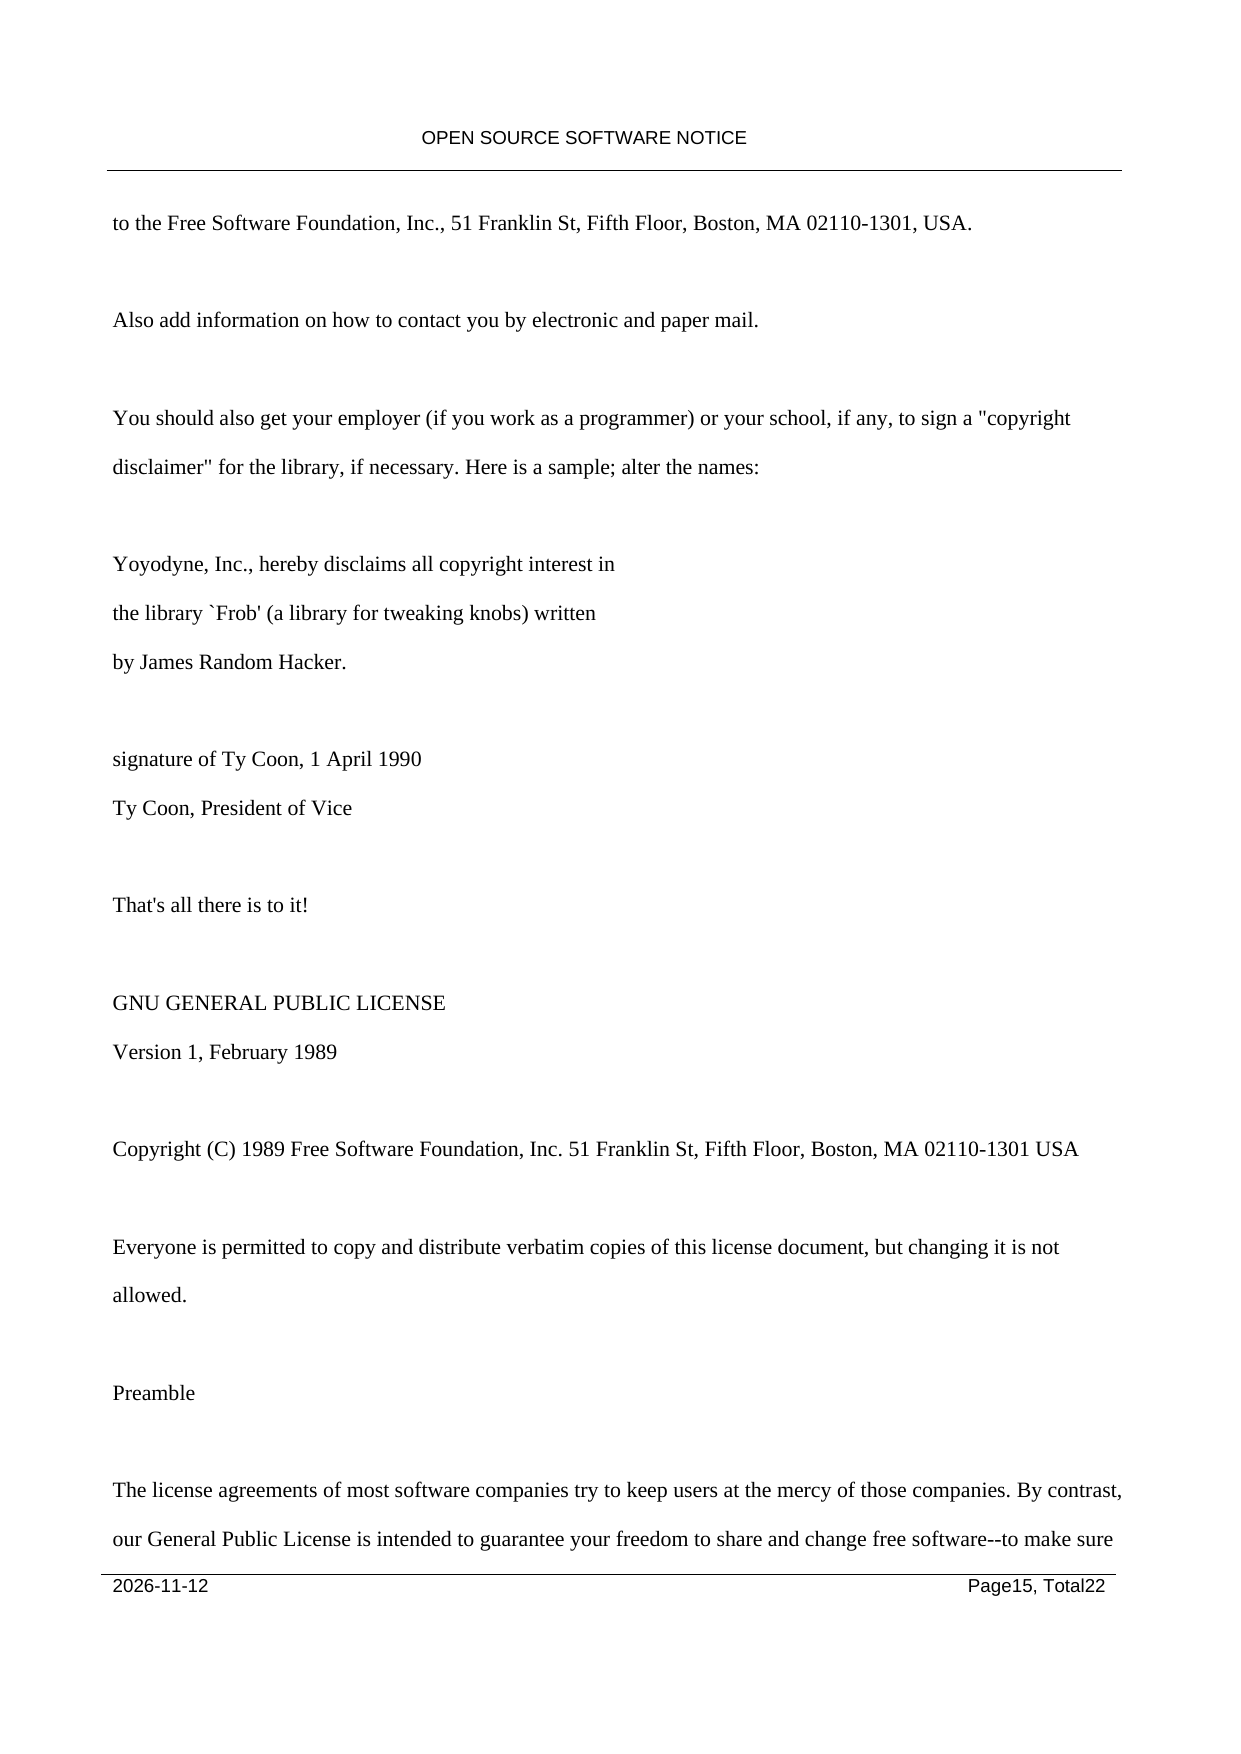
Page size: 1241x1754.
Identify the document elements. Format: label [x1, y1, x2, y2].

text [112, 206, 1128, 1555]
